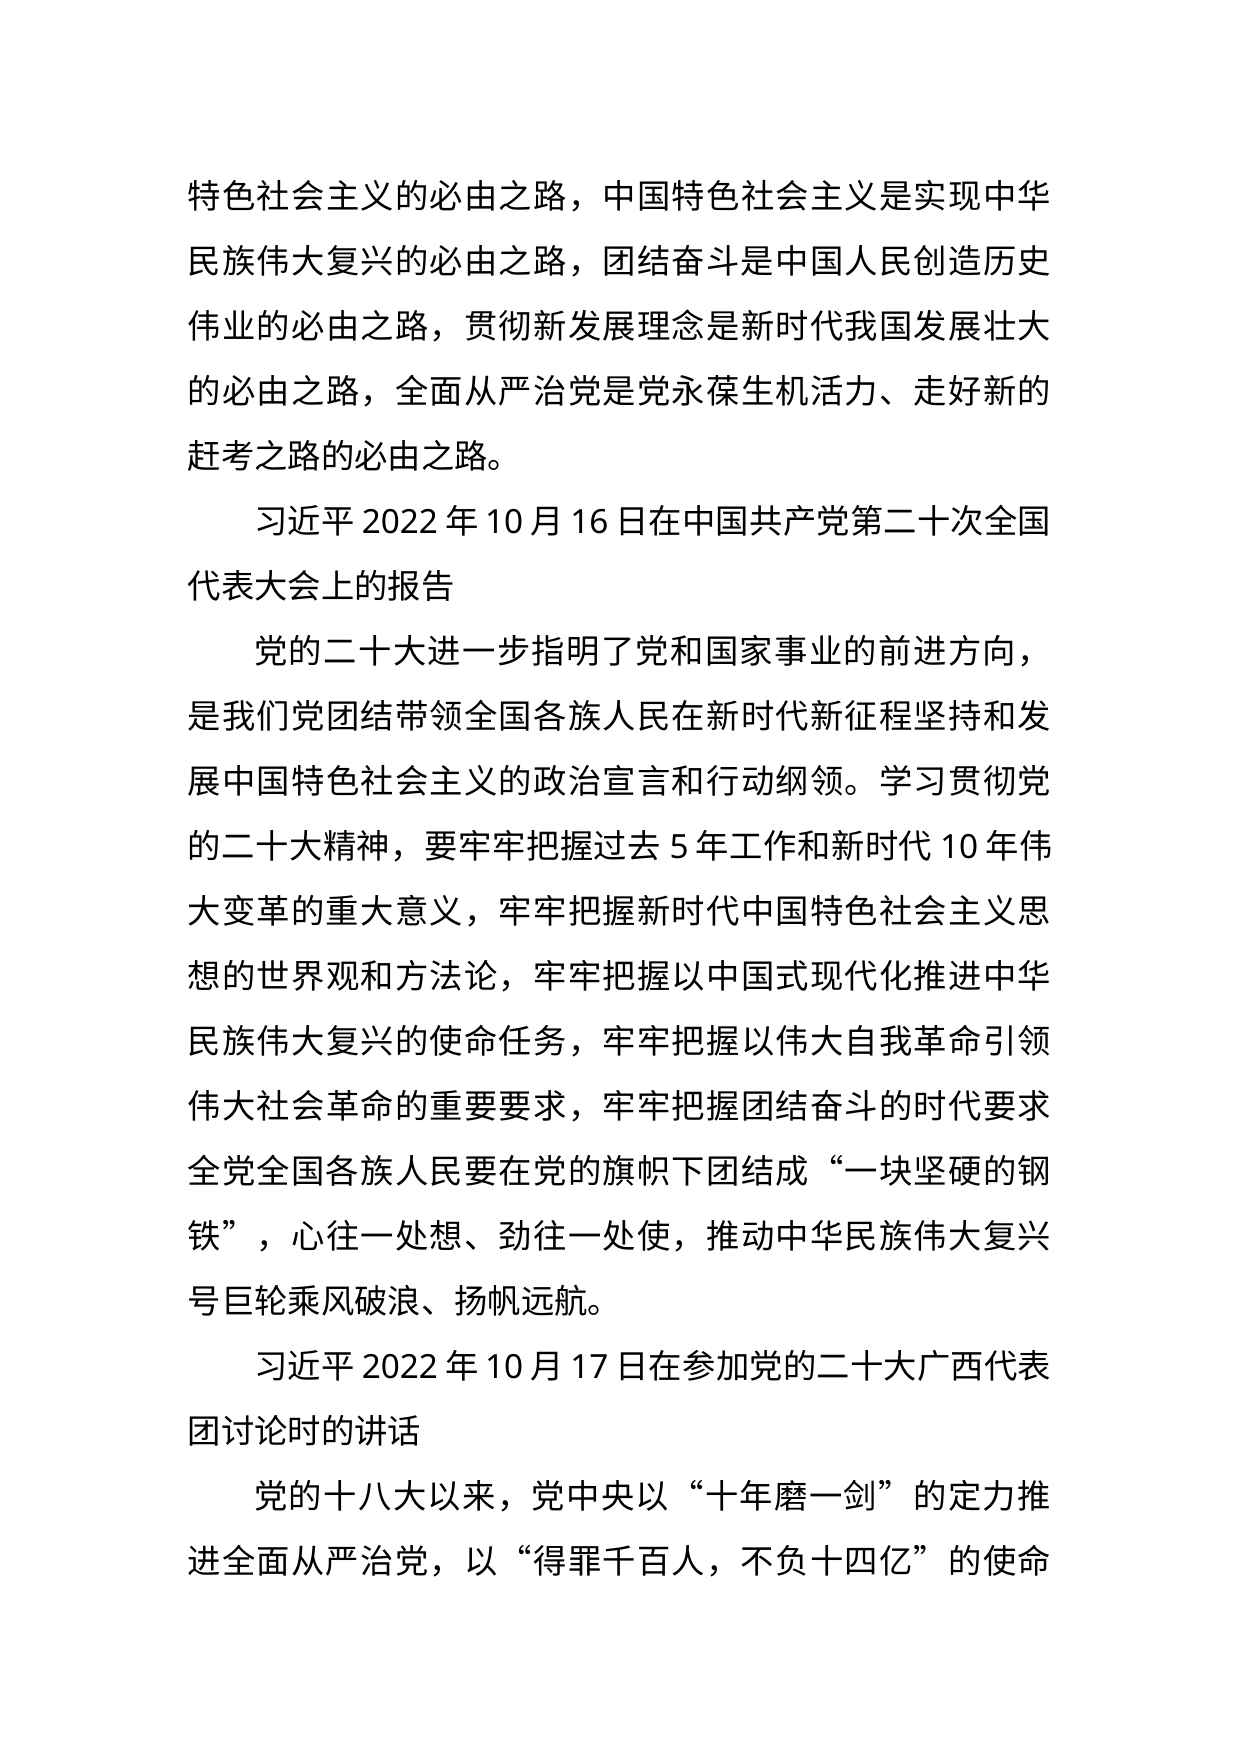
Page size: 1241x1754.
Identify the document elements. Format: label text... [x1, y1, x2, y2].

text 习近平2022年10月16日在中国共产党第二十次全国代表大会上的报告 [187, 487, 1053, 617]
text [187, 1462, 1053, 1592]
text 党的二十大进一步指明了党和国家事业的前进方向，是我们党团结带领全国各族人民在新时代新征程坚持和发展中国特色社会主义的政治宣言和行动纲领。学习贯彻党的二十大精神，要牢牢把握过去5年工作和新时代10年伟大变革的重大意义，牢牢把握新时代中国特色社会主义思想的世界观和方法论，牢牢把握以中国式现代化推进中华民族伟大复兴的使命任务，牢牢把握以伟大自我革命引领伟大社会革命的重要要求，牢牢把握团结奋斗的时代要求。全党全国各族人民要在党的旗帜下团结成“一块坚硬的钢铁”，心往一处想、劲往一处使，推动中华民族伟大复兴号巨轮乘风破浪、扬帆远航。 [187, 617, 1053, 1332]
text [187, 162, 1053, 487]
text 习近平2022年10月17日在参加党的二十大广西代表团讨论时的讲话 [187, 1332, 1053, 1462]
